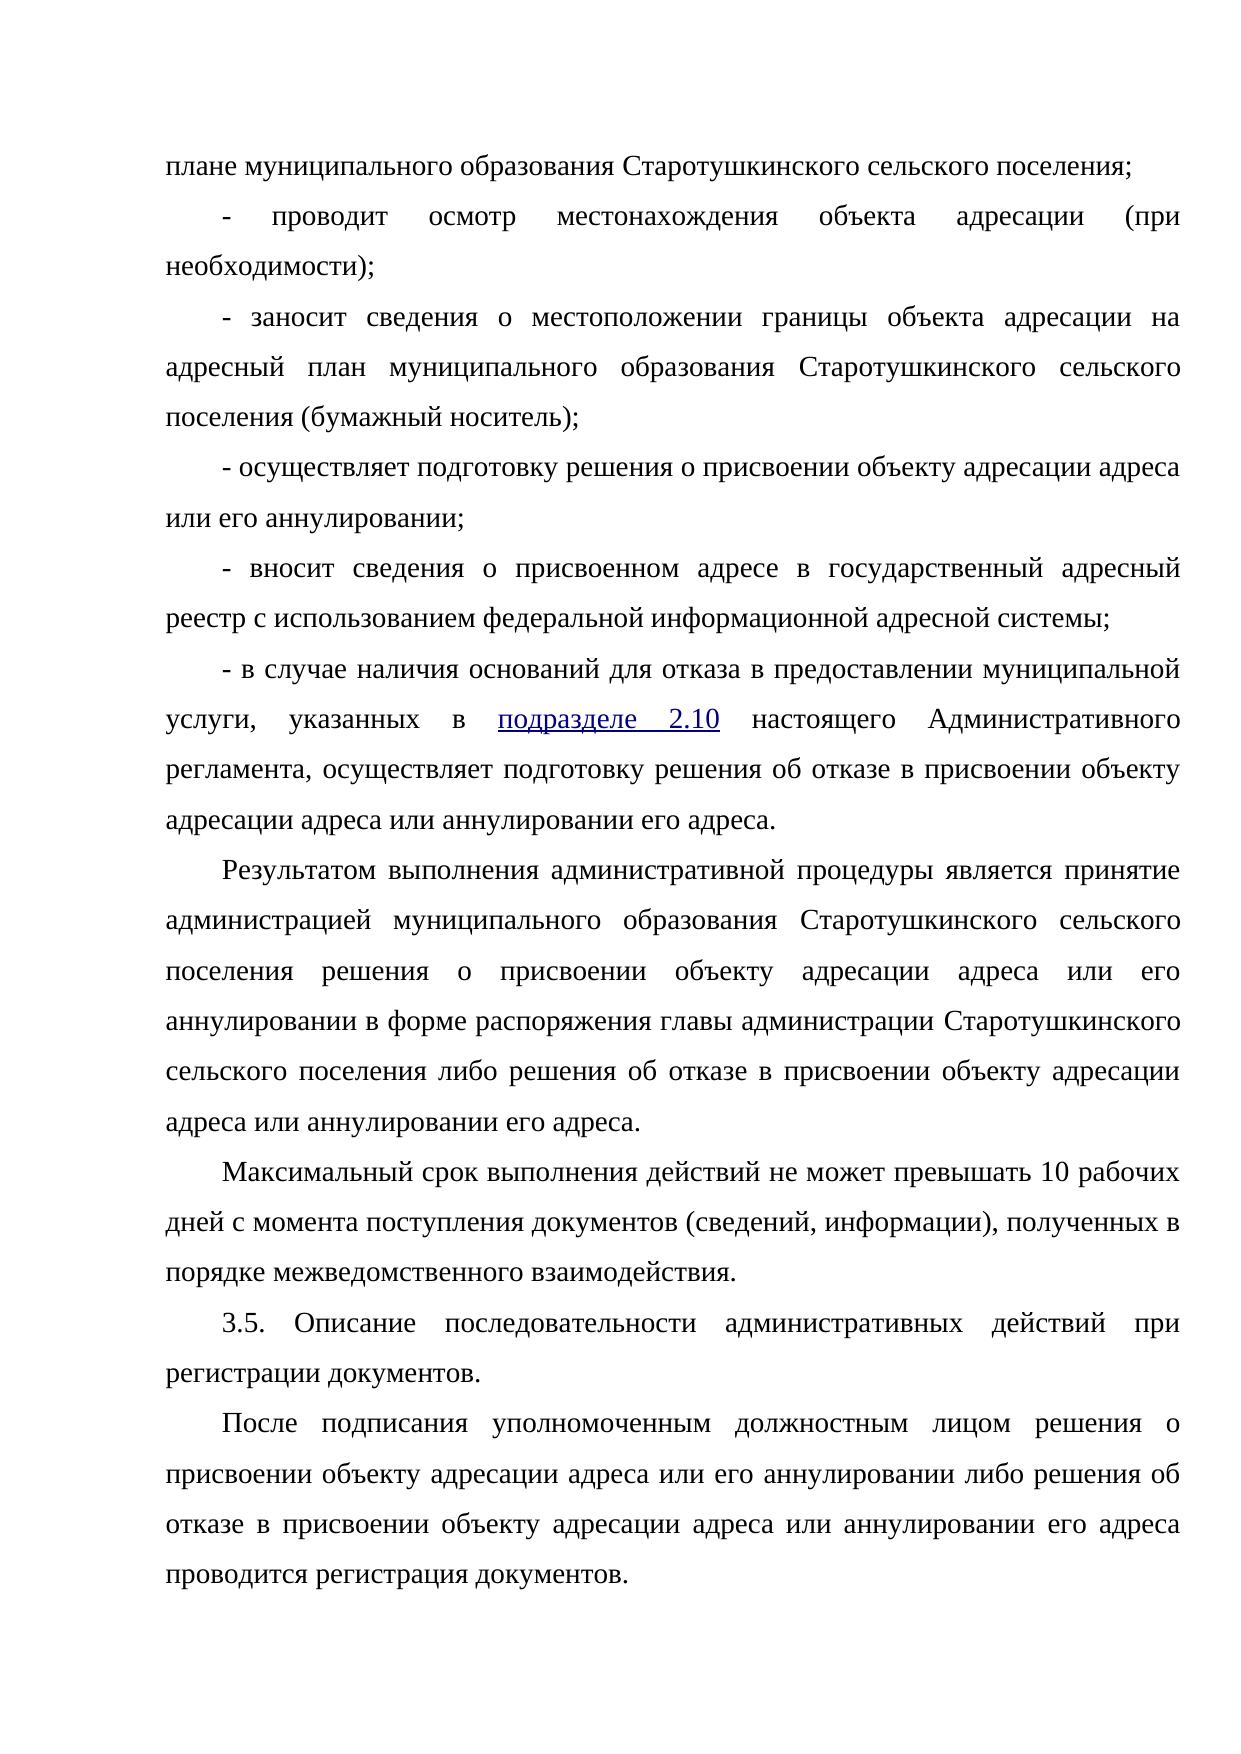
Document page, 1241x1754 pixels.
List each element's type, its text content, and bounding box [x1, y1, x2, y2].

text Максимальный срок выполнения действий не может превышать 10 рабочих дней с момента поступления документов (сведений, информации), полученных в порядке межведомственного взаимодействия. [165, 1154, 1181, 1288]
text - осуществляет подготовку решения о присвоении объекту адресации адреса или его аннулировании; [165, 449, 1181, 533]
text - вносит сведения о присвоенном адресе в государственный адресный реестр с использованием федеральной информационной адресной системы; [165, 550, 1181, 634]
text После подписания уполномоченным должностным лицом решения о присвоении объекту адресации адреса или его аннулировании либо решения об отказе в присвоении объекту адресации адреса или аннулировании его адреса проводится регистрация документов. [165, 1406, 1181, 1590]
text - заносит сведения о местоположении границы объекта адресации на адресный план муниципального образования Старотушкинского сельского поселения (бумажный носитель); [165, 299, 1181, 433]
text - в случае наличия оснований для отказа в предоставлении муниципальной услуги, указанных в подразделе 2.10 настоящего Административного регламента, осуществляет подготовку решения об отказе в присвоении объекту адресации адреса или аннулировании его адреса. [165, 651, 1181, 835]
text 3.5. Описание последовательности административных действий при регистрации документов. [165, 1305, 1181, 1389]
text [165, 148, 1181, 181]
text - проводит осмотр местонахождения объекта адресации (при необходимости); [165, 198, 1181, 282]
text Результатом выполнения административной процедуры является принятие администрацией муниципального образования Старотушкинского сельского поселения решения о присвоении объекту адресации адреса или его аннулировании в форме распоряжения главы администрации Старотушкинского сельского поселения либо решения об отказе в присвоении объекту адресации адреса или аннулировании его адреса. [165, 852, 1181, 1137]
